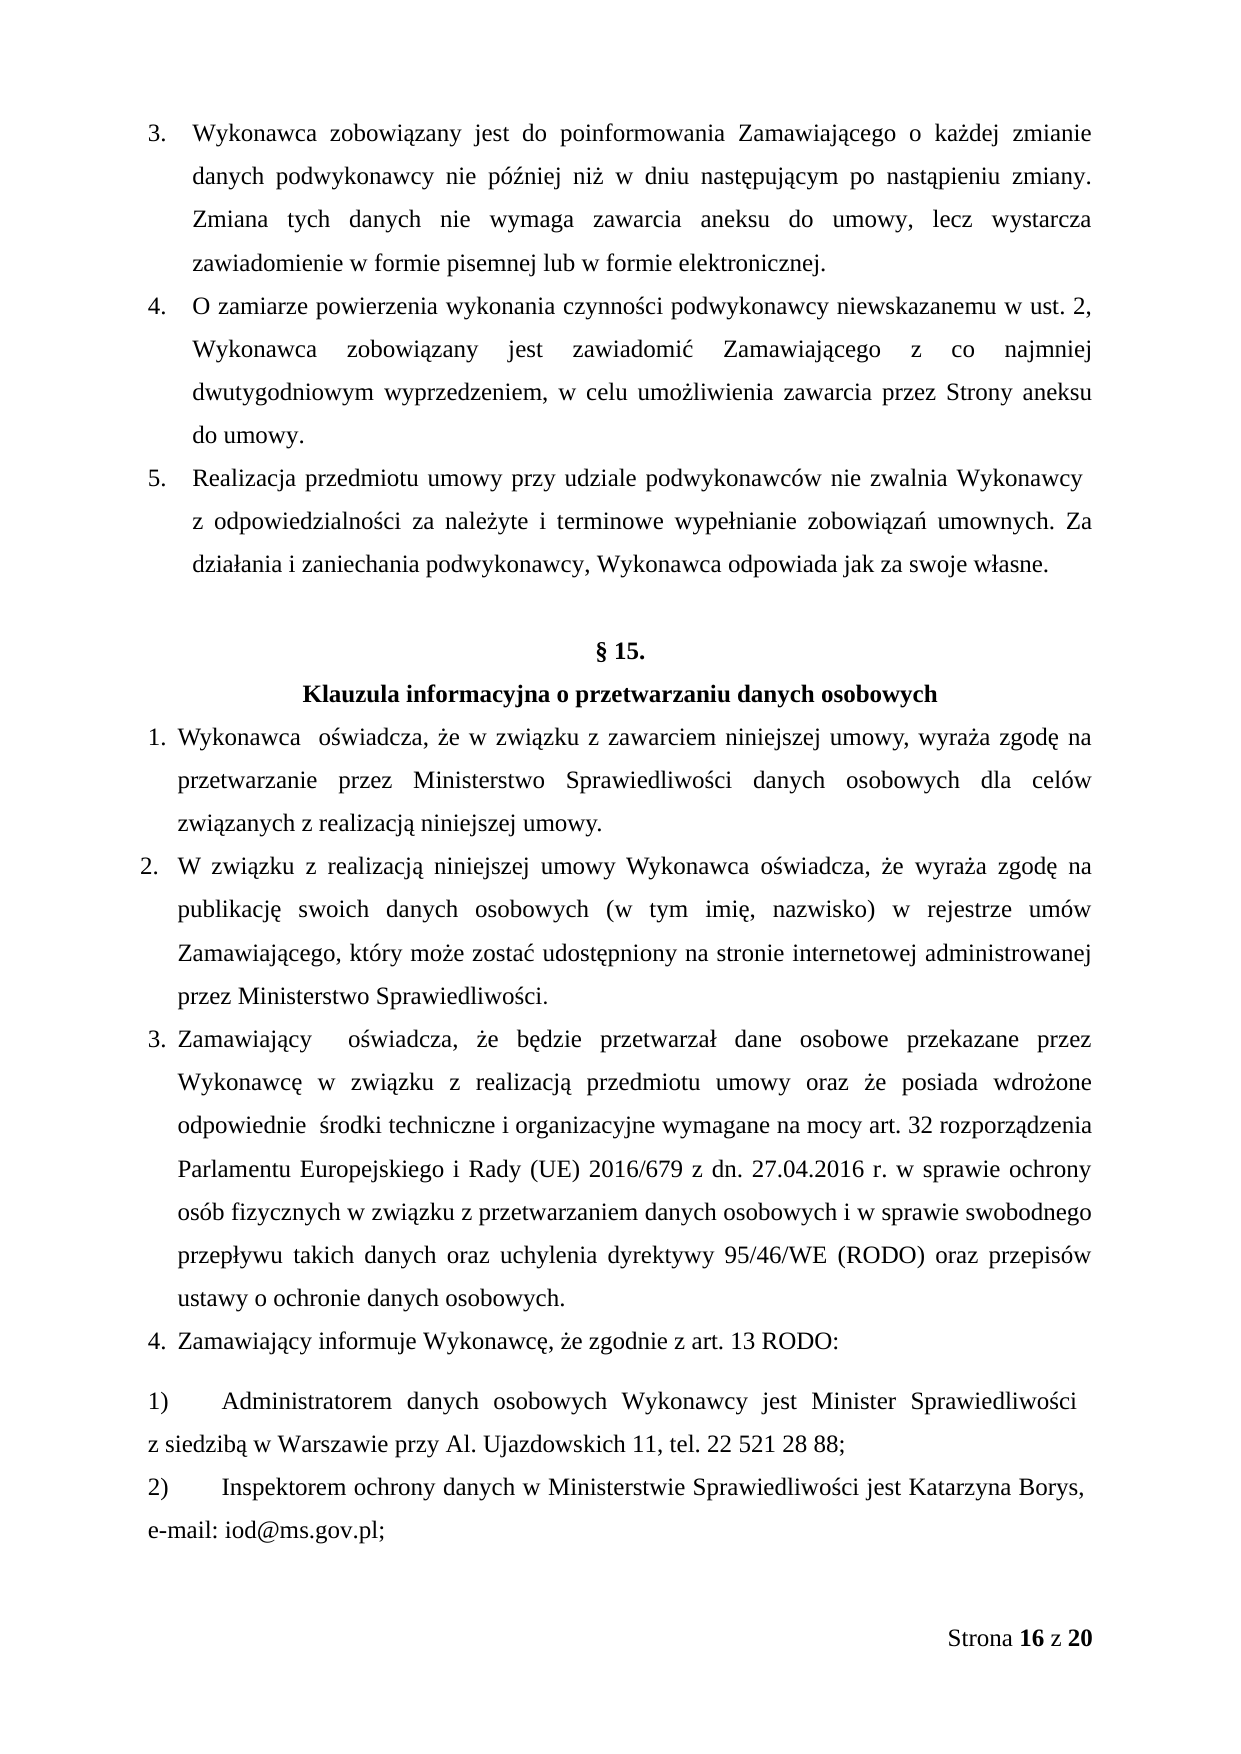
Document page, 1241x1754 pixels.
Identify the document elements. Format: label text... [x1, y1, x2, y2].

list Administratorem danych osobowych Wykonawcy jest Minister Sprawiedliwości z siedzibą w Warszawie przy Al. Ujazdowskich 11, tel. 22 521 28 88; [148, 1386, 1093, 1458]
list W związku z realizacją niniejszej umowy Wykonawca oświadcza, że wyraża zgodę na publikację swoich danych osobowych (w tym imię, nazwisko) w rejestrze umów Zamawiającego, który może zostać udostępniony na stronie internetowej administrowanej przez Ministerstwo Sprawiedliwości. [140, 851, 1093, 1010]
list Realizacja przedmiotu umowy przy udziale podwykonawców nie zwalnia Wykonawcy z odpowiedzialności za należyte i terminowe wypełnianie zobowiązań umownych. Za działania i zaniechania podwykonawcy, Wykonawca odpowiada jak za swoje własne. [148, 463, 1093, 578]
list O zamiarze powierzenia wykonania czynności podwykonawcy niewskazanemu w ust. 2, Wykonawca zobowiązany jest zawiadomić Zamawiającego z co najmniej dwutygodniowym wyprzedzeniem, w celu umożliwienia zawarcia przez Strony aneksu do umowy. [148, 291, 1093, 449]
list Zamawiający informuje Wykonawcę, że zgodnie z art. 13 RODO: [148, 1326, 1093, 1355]
list Wykonawca oświadcza, że w związku z zawarciem niniejszej umowy, wyraża zgodę na przetwarzanie przez Ministerstwo Sprawiedliwości danych osobowych dla celów związanych z realizacją niniejszej umowy. [148, 722, 1093, 837]
text § 15. [148, 636, 1093, 664]
list Wykonawca zobowiązany jest do poinformowania Zamawiającego o każdej zmianie danych podwykonawcy nie później niż w dniu następującym po nastąpieniu zmiany. Zmiana tych danych nie wymaga zawarcia aneksu do umowy, lecz wystarcza zawiadomienie w formie pisemnej lub w formie elektronicznej. [148, 118, 1093, 276]
list Zamawiający oświadcza, że będzie przetwarzał dane osobowe przekazane przez Wykonawcę w związku z realizacją przedmiotu umowy oraz że posiada wdrożone odpowiednie środki techniczne i organizacyjne wymagane na mocy art. 32 rozporządzenia Parlamentu Europejskiego i Rady (UE) 2016/679 z dn. 27.04.2016 r. w sprawie ochrony osób fizycznych w związku z przetwarzaniem danych osobowych i w sprawie swobodnego przepływu takich danych oraz uchylenia dyrektywy 95/46/WE (RODO) oraz przepisów ustawy o ochronie danych osobowych. [148, 1024, 1093, 1312]
text Klauzula informacyjna o przetwarzaniu danych osobowych [148, 679, 1093, 708]
list Inspektorem ochrony danych w Ministerstwie Sprawiedliwości jest Katarzyna Borys, e-mail: iod@ms.gov.pl; [148, 1472, 1093, 1544]
